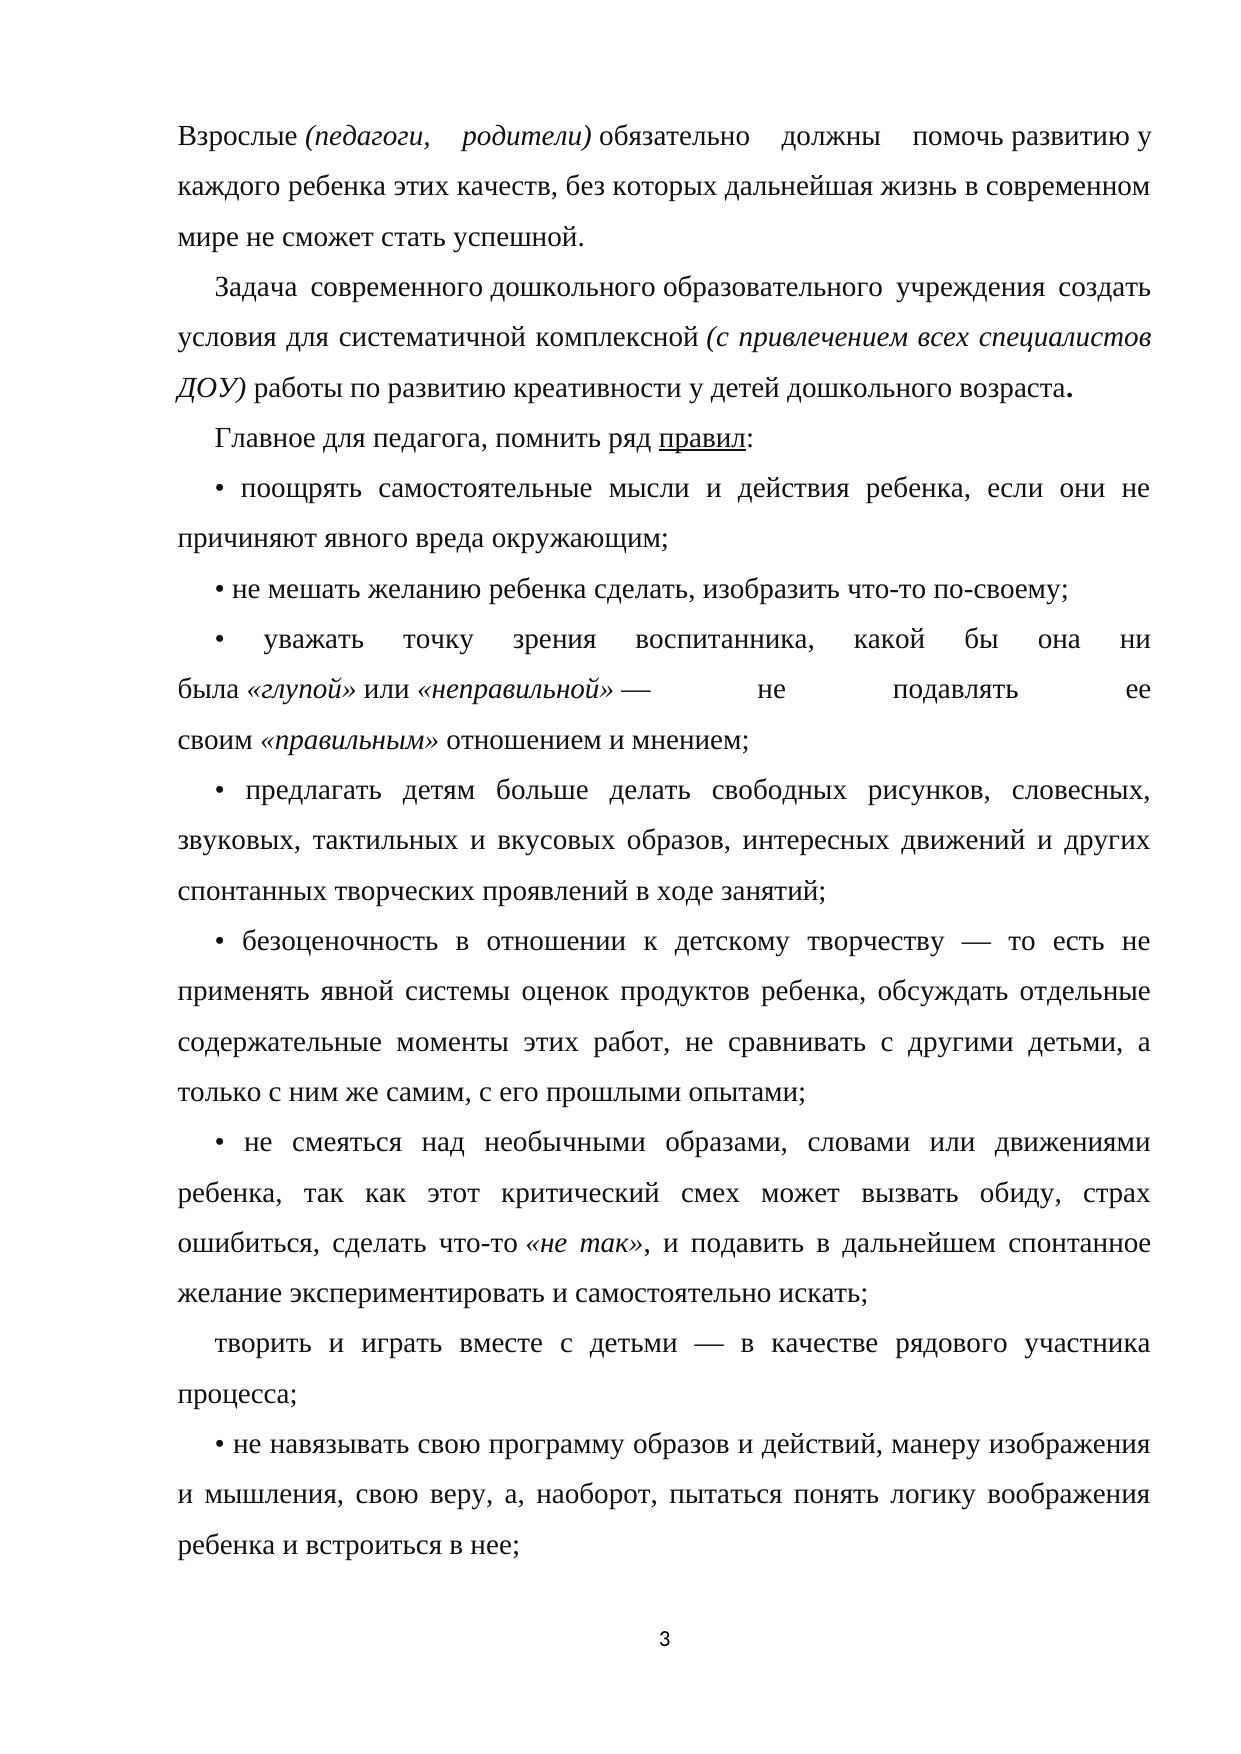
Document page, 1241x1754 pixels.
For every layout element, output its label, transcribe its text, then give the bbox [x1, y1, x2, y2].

text • поощрять самостоятельные мысли и действия ребенка, если они не причиняют явного вреда окружающим; [177, 470, 1152, 554]
text • не мешать желанию ребенка сделать, изобразить что-то по-своему; [177, 571, 1152, 604]
text • уважать точку зрения воспитанника, какой бы она ни была «глупой» или «неправильной» — не подавлять ее своим «правильным» отношением и мнением; [177, 621, 1152, 755]
text • предлагать детям больше делать свободных рисунков, словесных, звуковых, тактильных и вкусовых образов, интересных движений и других спонтанных творческих проявлений в ходе занятий; [177, 772, 1152, 906]
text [177, 118, 1152, 252]
text творить и играть вместе с детьми — в качестве рядового участника процесса; [177, 1326, 1152, 1409]
text • безоценочность в отношении к детскому творчеству — то есть не применять явной системы оценок продуктов ребенка, обсуждать отдельные содержательные моменты этих работ, не сравнивать с другими детьми, а только с ним же самим, с его прошлыми опытами; [177, 923, 1152, 1108]
text Главное для педагога, помнить ряд правил: [177, 420, 1152, 453]
text • не смеяться над необычными образами, словами или движениями ребенка, так как этот критический смех может вызвать обиду, страх ошибиться, сделать что-то «не так», и подавить в дальнейшем спонтанное желание экспериментировать и самостоятельно искать; [177, 1124, 1152, 1309]
text Задача современного дошкольного образовательного учреждения создать условия для систематичной комплексной (с привлечением всех специалистов ДОУ) работы по развитию креативности у детей дошкольного возраста. [177, 269, 1152, 403]
text • не навязывать свою программу образов и действий, манеру изображения и мышления, свою веру, а, наоборот, пытаться понять логику воображения ребенка и встроиться в нее; [177, 1426, 1152, 1560]
